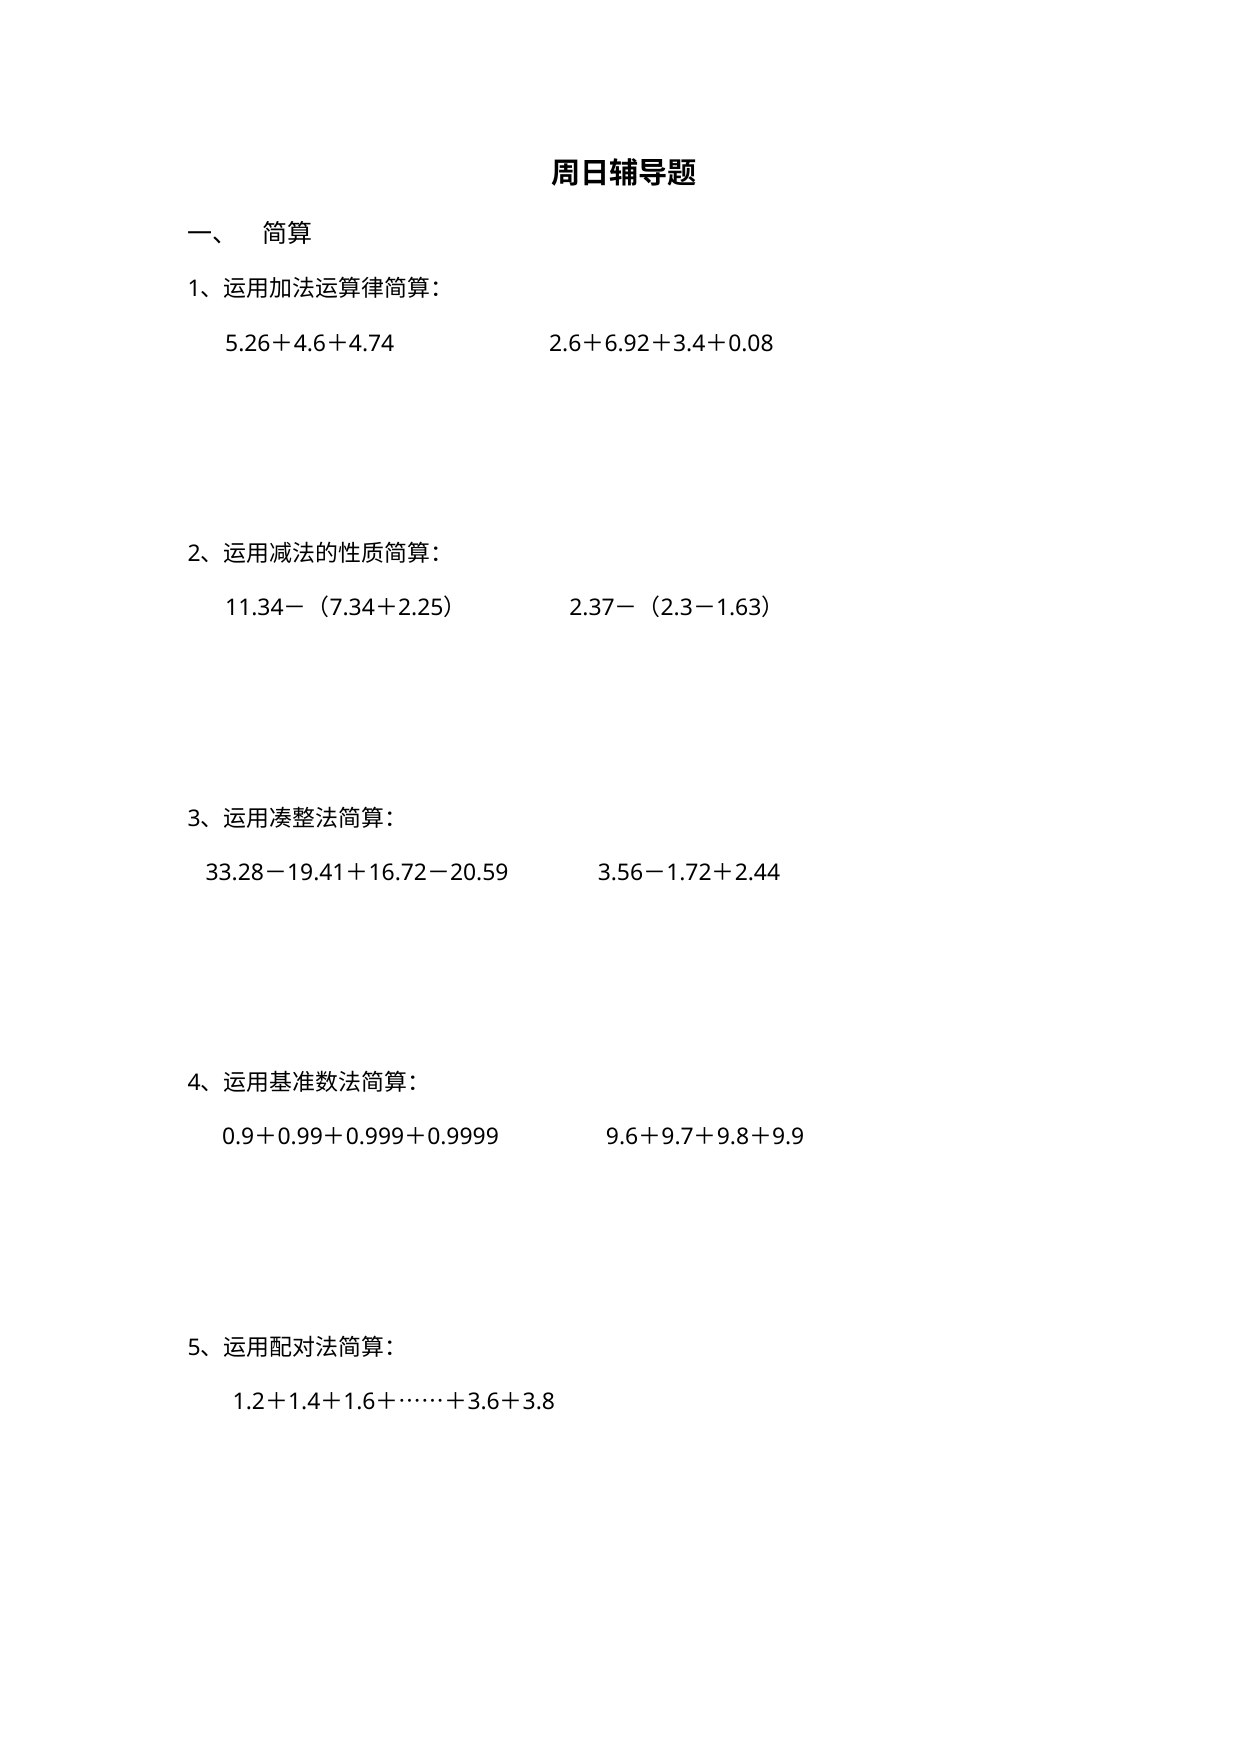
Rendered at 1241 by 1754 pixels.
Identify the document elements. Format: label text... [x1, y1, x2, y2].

text 33.28－19.41＋16.72－20.59 3.56－1.72＋2.44 [187, 853, 1053, 887]
list 简算 [187, 213, 1053, 249]
text 0.9＋0.99＋0.999＋0.9999 9.6＋9.7＋9.8＋9.9 [187, 1118, 1053, 1151]
text 1、运用加法运算律简算： [187, 270, 1053, 303]
text 3、运用凑整法简算： [187, 799, 1053, 833]
text 5、运用配对法简算： [187, 1328, 1053, 1362]
list 5.26＋4.6＋4.74 2.6＋6.92＋3.4＋0.08 [225, 324, 1053, 358]
text 1.2＋1.4＋1.6＋……＋3.6＋3.8 [187, 1383, 1053, 1416]
text 周日辅导题 [187, 150, 1053, 192]
text 2、运用减法的性质简算： [187, 535, 1053, 568]
text 4、运用基准数法简算： [187, 1064, 1053, 1097]
list 11.34－（7.34＋2.25） 2.37－（2.3－1.63） [225, 589, 1053, 622]
